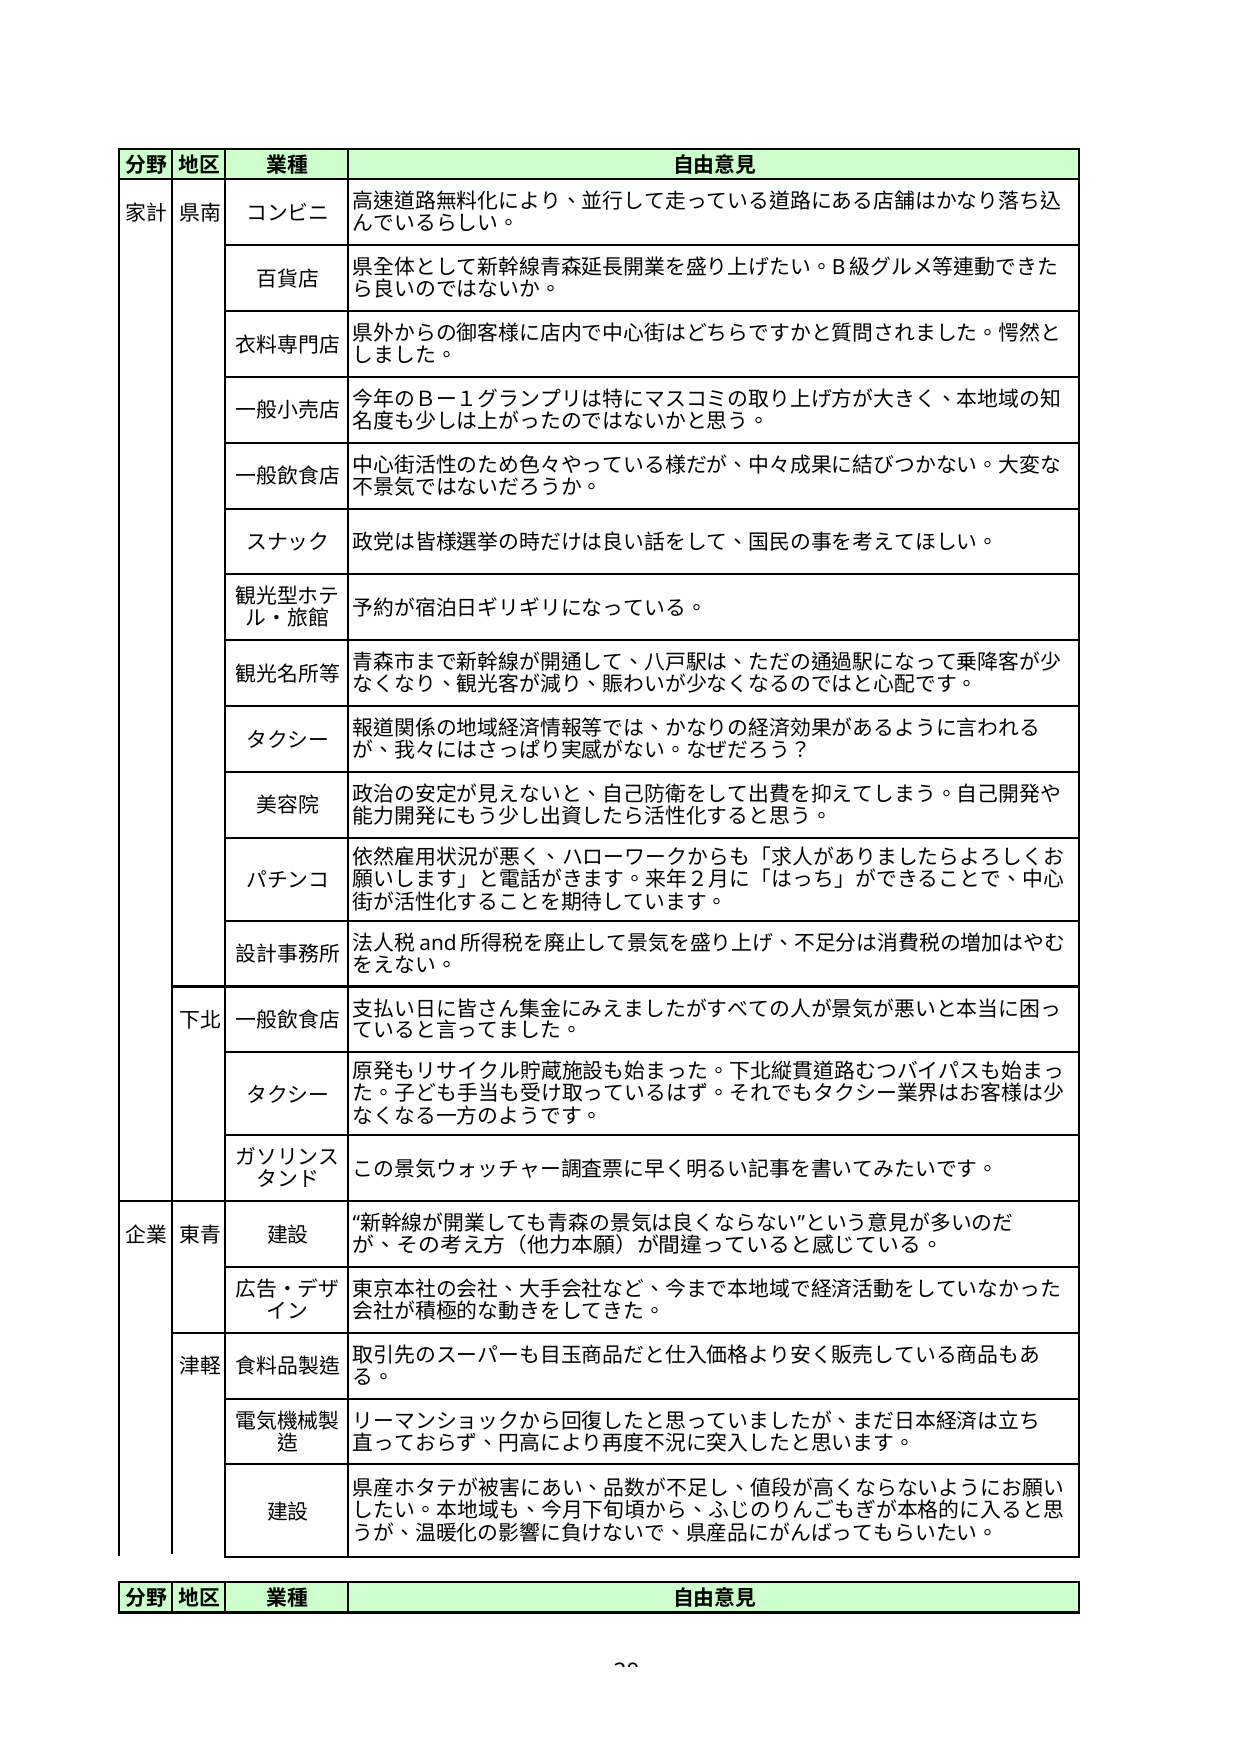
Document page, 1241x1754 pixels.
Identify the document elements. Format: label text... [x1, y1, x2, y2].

table_cell スナック [226, 510, 347, 573]
table_cell 支払い日に皆さん集金にみえましたがすべての人が景気が悪いと本当に困っていると言ってました。 [349, 988, 1078, 1051]
table_header 自由意見 [349, 150, 1078, 178]
table_cell 企業 [120, 1202, 172, 1556]
table_cell 県産ホタテが被害にあい、品数が不足し、値段が高くならないようにお願いしたい。本地域も、今月下旬頃から、ふじのりんごもぎが本格的に入ると思うが、温暖化の影響に負けないで、県産品にがんばってもらいたい。 [349, 1465, 1078, 1556]
table_cell 家計 [120, 180, 171, 1200]
table_cell 依然雇用状況が悪く、ハローワークからも「求人がありましたらよろしくお願いします」と電話がきます。来年２月に「はっち」ができることで、中心街が活性化することを期待しています。 [349, 839, 1078, 919]
table_cell 中心街活性のため色々やっている様だが、中々成果に結びつかない。大変な不景気ではないだろうか。 [349, 444, 1078, 507]
table_cell 今年のＢー１グランプリは特にマスコミの取り上げ方が大きく、本地域の知名度も少しは上がったのではないかと思う。 [349, 378, 1078, 442]
table_cell 設計事務所 [226, 922, 347, 985]
table_cell リーマンショックから回復したと思っていましたが、まだ日本経済は立ち直っておらず、円高により再度不況に突入したと思います。 [349, 1400, 1078, 1463]
table_cell 電気機械製造 [226, 1400, 347, 1463]
table_cell タクシー [226, 1053, 347, 1134]
table_cell 美容院 [226, 773, 347, 837]
table_header 業種 [226, 150, 347, 178]
table_cell 予約が宿泊日ギリギリになっている。 [349, 575, 1078, 639]
table_cell 県全体として新幹線青森延長開業を盛り上げたい。B級グルメ等連動できたら良いのではないか。 [349, 246, 1078, 310]
table_cell 政党は皆様選挙の時だけは良い話をして、国民の事を考えてほしい。 [349, 510, 1078, 573]
table_cell 原発もリサイクル貯蔵施設も始まった。下北縦貫道路むつバイパスも始まった。子ども手当も受け取っているはず。それでもタクシー業界はお客様は少なくなる一方のようです。 [349, 1053, 1078, 1134]
table_cell 津軽 [172, 1334, 224, 1556]
table_cell 県外からの御客様に店内で中心街はどちらですかと質問されました。愕然としました。 [349, 312, 1078, 376]
table_cell 建設 [226, 1202, 347, 1266]
table_header 自由意見 [349, 1583, 1078, 1611]
table_cell 一般飲食店 [226, 444, 347, 507]
table_cell 東京本社の会社、大手会社など、今まで本地域で経済活動をしていなかった会社が積極的な動きをしてきた。 [349, 1268, 1078, 1332]
table_header 地区 [173, 150, 224, 178]
table_cell 法人税and所得税を廃止して景気を盛り上げ、不足分は消費税の増加はやむをえない。 [349, 922, 1078, 985]
table_cell ガソリンスタンド [226, 1136, 347, 1200]
table_header 分野 [120, 1583, 171, 1611]
table_cell タクシー [226, 707, 347, 771]
table_cell 建設 [226, 1465, 347, 1556]
table_header 業種 [226, 1583, 347, 1611]
table_cell コンビニ [226, 180, 347, 244]
table_cell “新幹線が開業しても青森の景気は良くならない”という意見が多いのだ が、その考え方（他力本願）が間違っていると感じている。 [349, 1202, 1078, 1266]
table_cell 青森市まで新幹線が開通して、八戸駅は、ただの通過駅になって乗降客が少なくなり、観光客が減り、賑わいが少なくなるのではと心配です。 [349, 641, 1078, 705]
table_cell 東青 [173, 1202, 224, 1332]
table_cell 衣料専門店 [226, 312, 347, 376]
table_cell 観光名所等 [226, 641, 347, 705]
table_cell 一般飲食店 [226, 988, 347, 1051]
table_cell 政治の安定が見えないと、自己防衛をして出費を抑えてしまう。自己開発や能力開発にもう少し出資したら活性化すると思う。 [349, 773, 1078, 837]
table_cell この景気ウォッチャー調査票に早く明るい記事を書いてみたいです。 [349, 1136, 1078, 1200]
table_cell 高速道路無料化により、並行して走っている道路にある店舗はかなり落ち込んでいるらしい。 [349, 180, 1078, 244]
table_cell 県南 [173, 180, 224, 985]
table_cell 観光型ホテル・旅館 [226, 575, 347, 639]
table_header 地区 [173, 1583, 224, 1611]
table_cell 百貨店 [226, 246, 347, 310]
table_cell 下北 [173, 988, 224, 1200]
table_header 分野 [120, 150, 171, 178]
table_cell 一般小売店 [226, 378, 347, 442]
table_cell 報道関係の地域経済情報等では、かなりの経済効果があるように言われるが、我々にはさっぱり実感がない。なぜだろう？ [349, 707, 1078, 771]
table_cell 食料品製造 [226, 1334, 347, 1397]
table_cell 広告・デザイン [226, 1268, 347, 1332]
table_cell 取引先のスーパーも目玉商品だと仕入価格より安く販売している商品もある。 [349, 1334, 1078, 1397]
table_cell パチンコ [226, 839, 347, 919]
